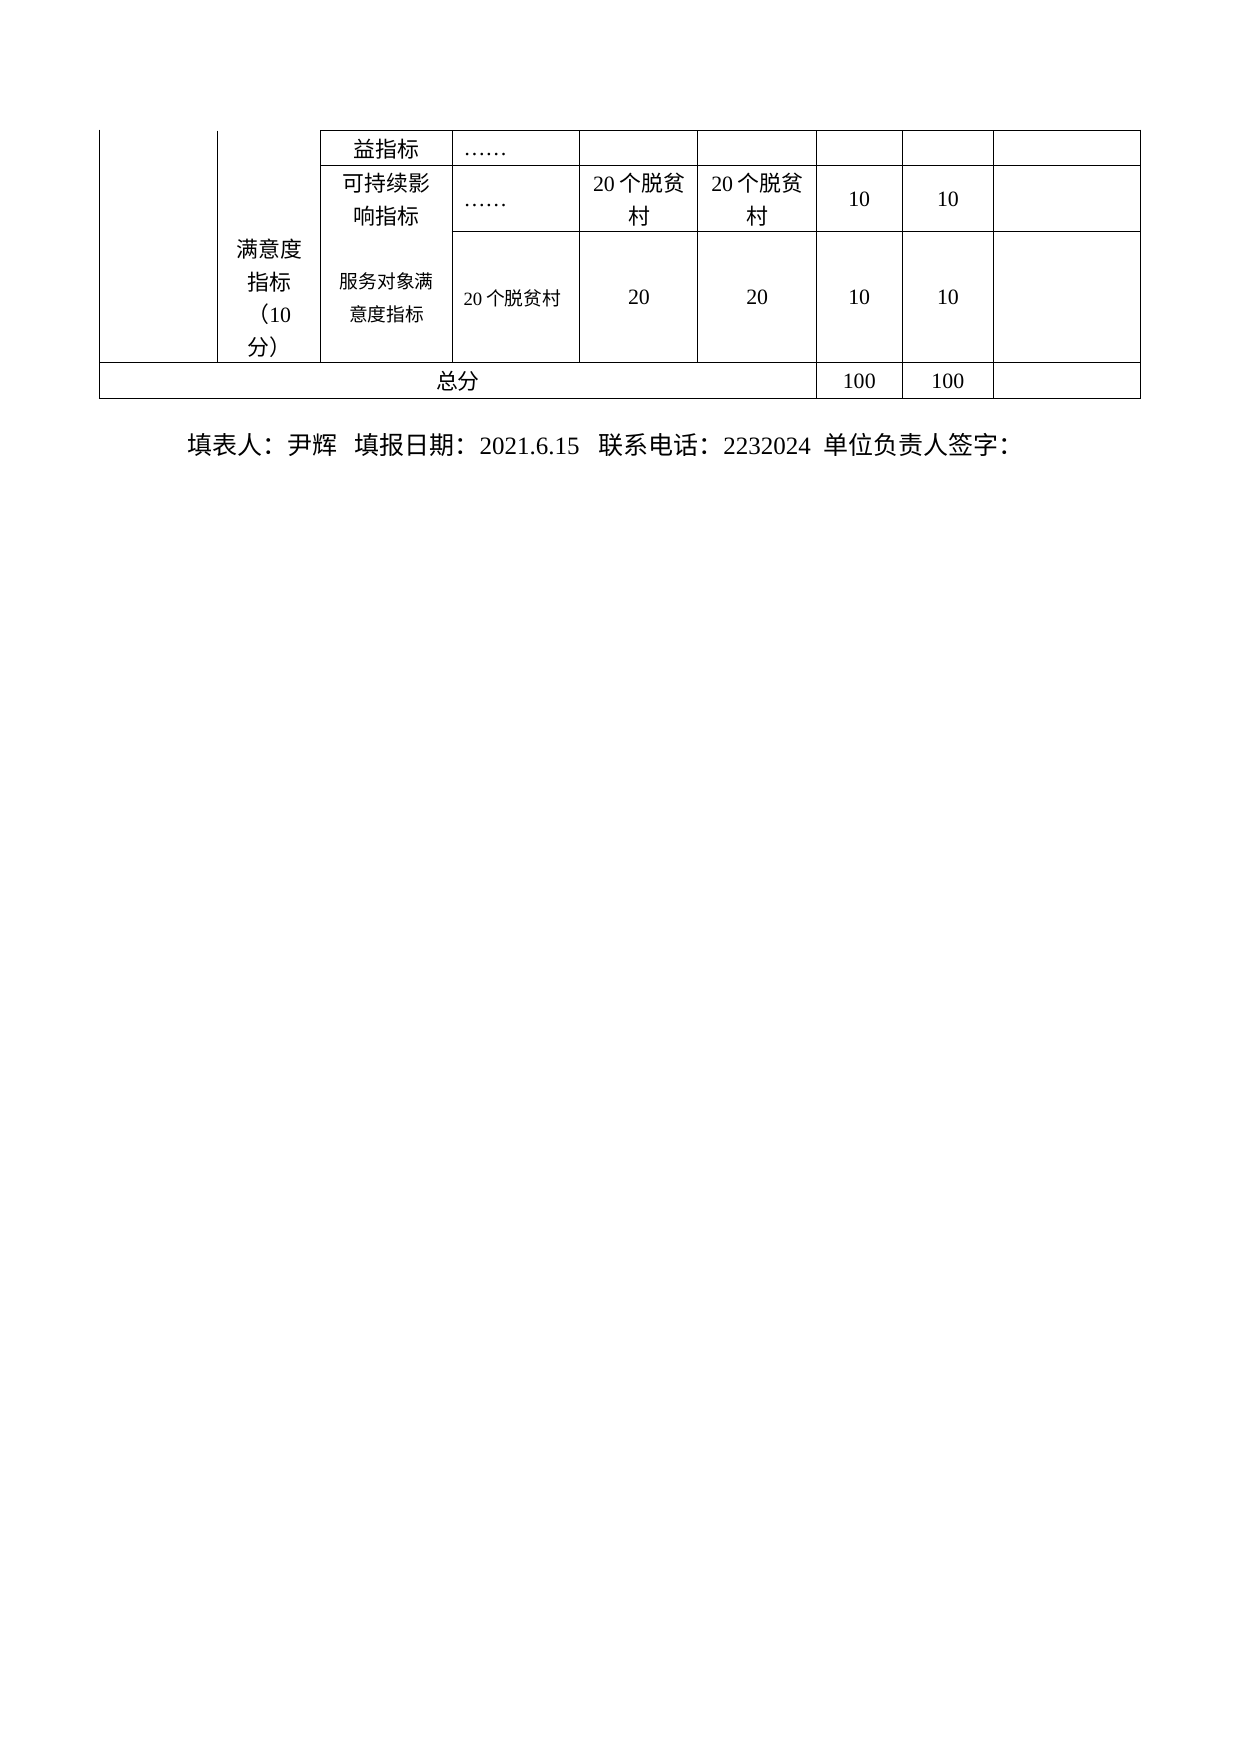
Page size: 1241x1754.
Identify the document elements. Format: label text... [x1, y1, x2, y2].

table_cell 20个脱贫村 [580, 166, 697, 231]
table_cell 100 [817, 363, 902, 397]
table_cell 10 [817, 166, 902, 231]
table_cell …… [453, 131, 579, 165]
table_cell [903, 131, 993, 165]
table_cell 20个脱贫村 [453, 232, 579, 362]
table_cell 总分 [100, 363, 816, 397]
table_cell [994, 232, 1140, 362]
table_cell 10 [817, 232, 902, 362]
table_cell 20个脱贫村 [698, 166, 816, 231]
table_cell [994, 363, 1140, 397]
table_cell 20 [580, 232, 697, 362]
table_cell …… [453, 166, 579, 231]
table_cell 100 [903, 363, 993, 397]
table_cell [817, 131, 902, 165]
table_cell 满意度 指标 （10分） [218, 231, 320, 362]
table_cell [994, 166, 1140, 231]
text 填表人：尹辉 填报日期：2021.6.15 联系电话：2232024 单位负责人签字： [187, 411, 1053, 476]
table_cell 生态效 益指标 [321, 131, 452, 165]
table_cell 10 [903, 232, 993, 362]
table_cell [994, 131, 1140, 165]
table_cell 10 [903, 166, 993, 231]
table_cell 服务对象满意度指标 [321, 231, 452, 362]
table_cell [580, 131, 697, 165]
table_cell 20 [698, 232, 816, 362]
table_cell 可持续影响指标 [321, 166, 452, 231]
table_cell [698, 131, 816, 165]
